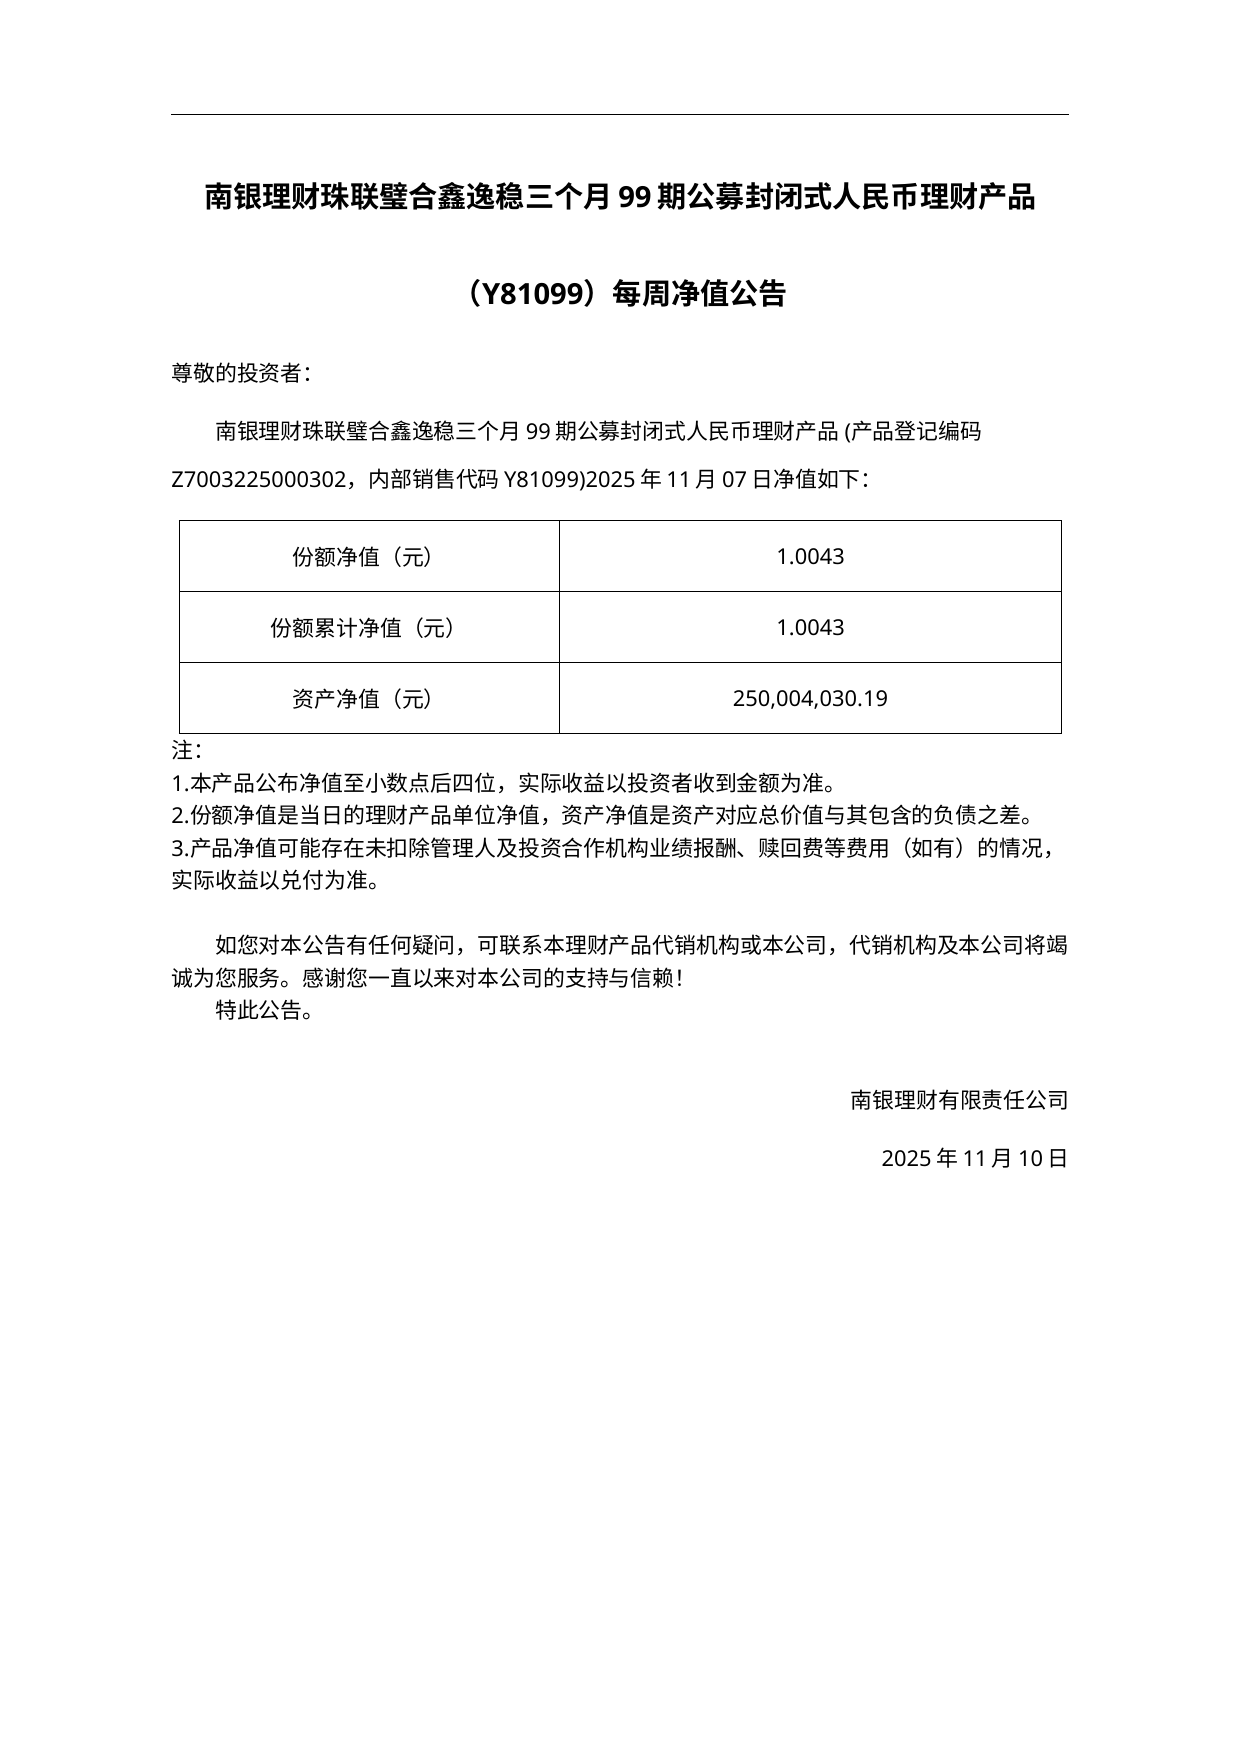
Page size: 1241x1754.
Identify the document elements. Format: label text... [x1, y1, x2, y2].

table_header 份额净值（元） [180, 521, 559, 591]
text 如您对本公告有任何疑问，可联系本理财产品代销机构或本公司，代销机构及本公司将竭诚为您服务。感谢您一直以来对本公司的支持与信赖！ [171, 928, 1069, 993]
table_cell 资产净值（元） [180, 663, 559, 733]
text 南银理财珠联璧合鑫逸稳三个月99期公募封闭式人民币理财产品（Y81099）每周净值公告 [171, 162, 1069, 324]
table_cell 1.0043 [560, 592, 1061, 662]
text 南银理财珠联璧合鑫逸稳三个月99期公募封闭式人民币理财产品 (产品登记编码Z7003225000302，内部销售代码Y81099)2025年11月07日净值如下： [171, 413, 1069, 494]
text 尊敬的投资者： [171, 355, 1069, 388]
table_cell 250,004,030.19 [560, 663, 1061, 733]
text 1.本产品公布净值至小数点后四位，实际收益以投资者收到金额为准。 [171, 765, 1069, 798]
text 注： [171, 733, 1069, 765]
text 3.产品净值可能存在未扣除管理人及投资合作机构业绩报酬、赎回费等费用（如有）的情况，实际收益以兑付为准。 [171, 830, 1069, 895]
table_header 1.0043 [560, 521, 1061, 591]
text 特此公告。 [171, 993, 1069, 1025]
text 2025年11月10日 [171, 1140, 1069, 1173]
text 2.份额净值是当日的理财产品单位净值，资产净值是资产对应总价值与其包含的负债之差。 [171, 798, 1069, 830]
text 南银理财有限责任公司 [171, 1082, 1069, 1115]
table_cell 份额累计净值（元） [180, 592, 559, 662]
